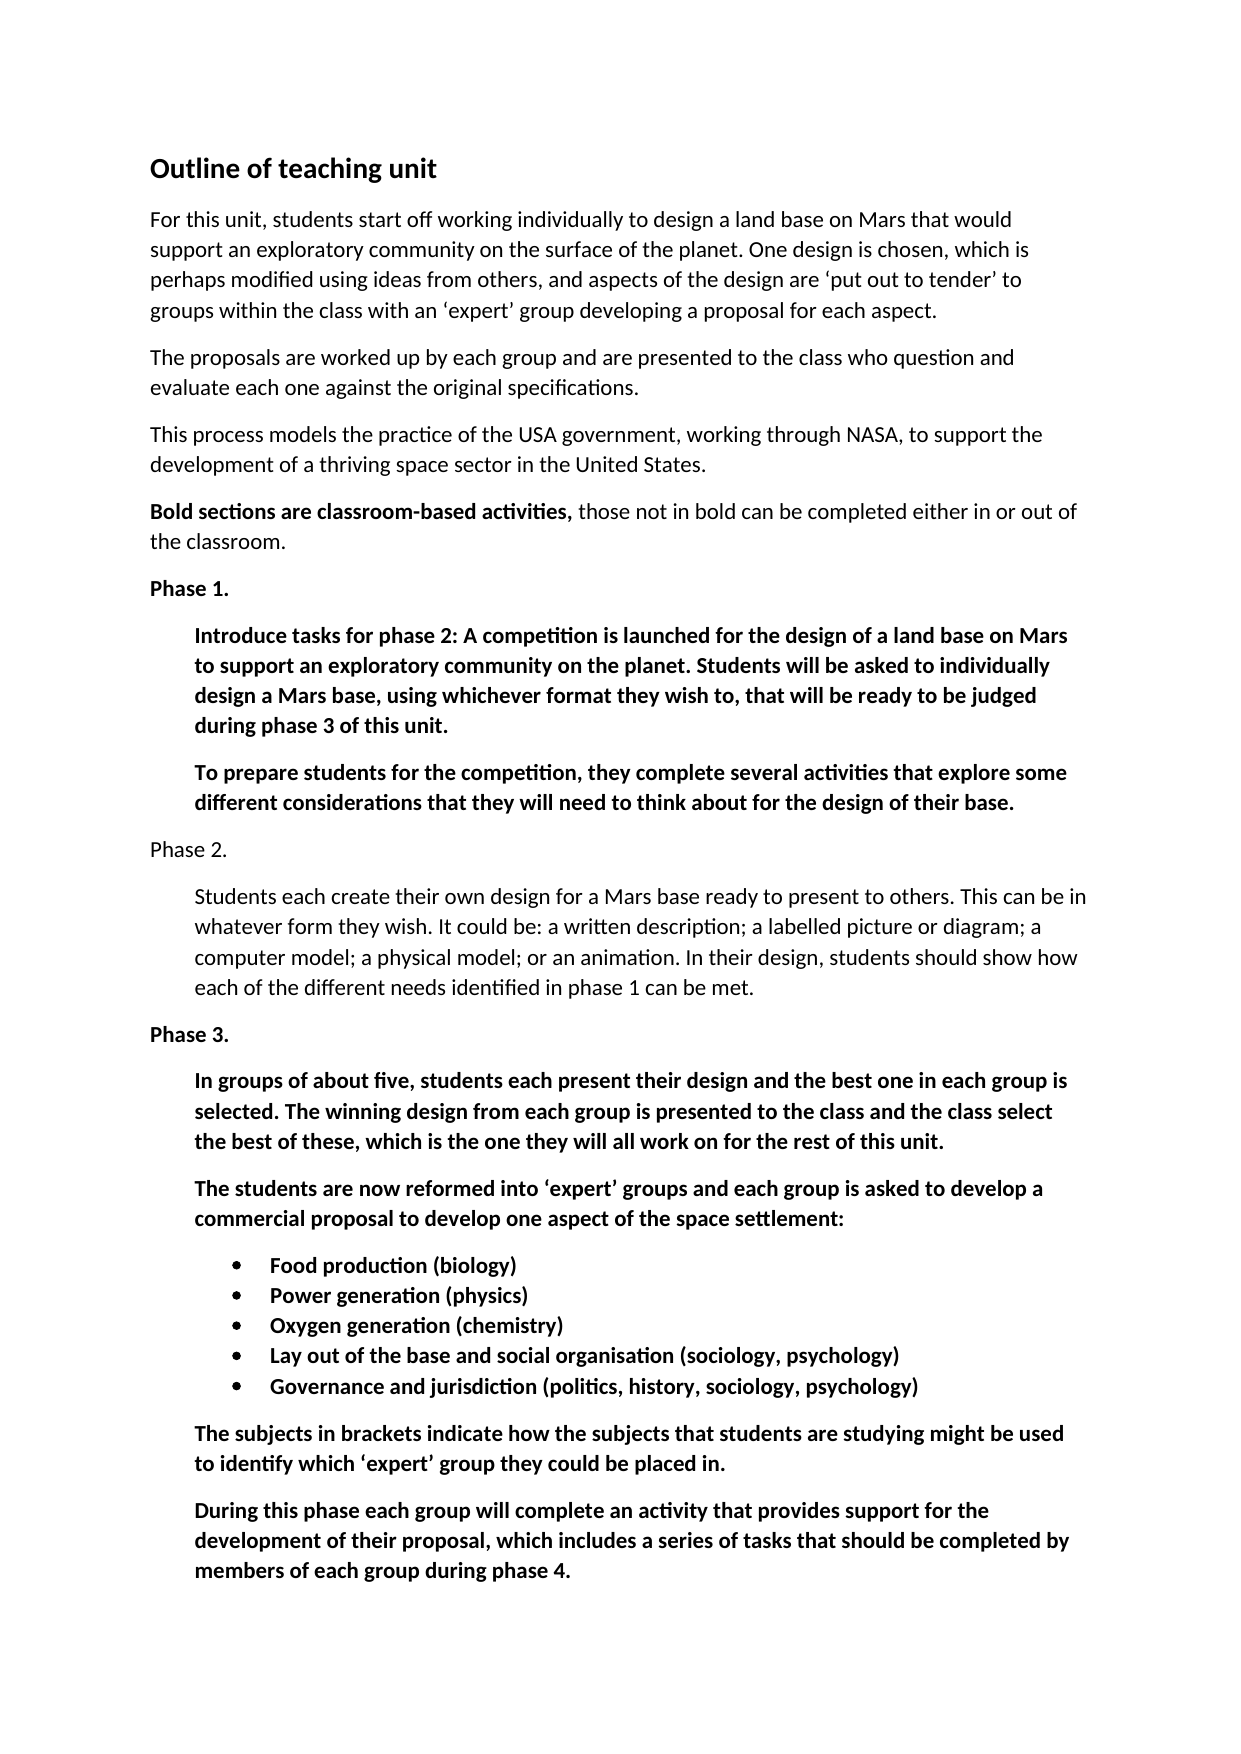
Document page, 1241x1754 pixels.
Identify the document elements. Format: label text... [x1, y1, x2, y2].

list Oxygen generation (chemistry) [232, 1311, 1090, 1339]
text Phase 3. [150, 1020, 1090, 1048]
text The students are now reformed into ‘expert’ groups and each group is asked to develop a commercial proposal to develop one aspect of the space settlement: [194, 1174, 1090, 1232]
list Lay out of the base and social organisation (sociology, psychology) [232, 1342, 1090, 1369]
text In groups of about five, students each present their design and the best one in each group is selected. The winning design from each group is presented to the class and the class select the best of these, which is the one they will all work on for the rest of this unit. [150, 1067, 1090, 1155]
text This process models the practice of the USA government, working through NASA, to support the development of a thriving space sector in the United States. [150, 420, 1090, 478]
text The proposals are worked up by each group and are presented to the class who question and evaluate each one against the original specifications. [150, 343, 1090, 401]
list Food production (biology) [232, 1251, 1090, 1279]
text To prepare students for the competition, they complete several activities that explore some different considerations that they will need to think about for the design of their base. [194, 758, 1090, 816]
text Phase 1. [150, 574, 1090, 602]
text Students each create their own design for a Mars base ready to present to others. This can be in whatever form they wish. It could be: a written description; a labelled picture or diagram; a computer model; a physical model; or an animation. In their design, students should show how each of the different needs identified in phase 1 can be met. [150, 882, 1090, 1001]
list Governance and jurisdiction (politics, history, sociology, psychology) [232, 1372, 1090, 1400]
text For this unit, students start off working individually to design a land base on Mars that would support an exploratory community on the surface of the planet. One design is chosen, which is perhaps modified using ideas from others, and aspects of the design are ‘put out to tender’ to groups within the class with an ‘expert’ group developing a proposal for each aspect. [150, 205, 1090, 324]
text Introduce tasks for phase 2: A competition is launched for the design of a land base on Mars to support an exploratory community on the planet. Students will be asked to individually design a Mars base, using whichever format they wish to, that will be ready to be judged during phase 3 of this unit. [194, 621, 1090, 739]
text Bold sections are classroom-based activities, those not in bold can be completed either in or out of the classroom. [150, 497, 1090, 555]
text The subjects in brackets indicate how the subjects that students are studying might be used to identify which ‘expert’ group they could be placed in. [194, 1419, 1090, 1477]
list Power generation (physics) [232, 1281, 1090, 1309]
text Outline of teaching unit [150, 150, 1090, 186]
text During this phase each group will complete an activity that provides support for the development of their proposal, which includes a series of tasks that should be completed by members of each group during phase 4. [194, 1496, 1090, 1584]
text Phase 2. [150, 835, 1090, 863]
